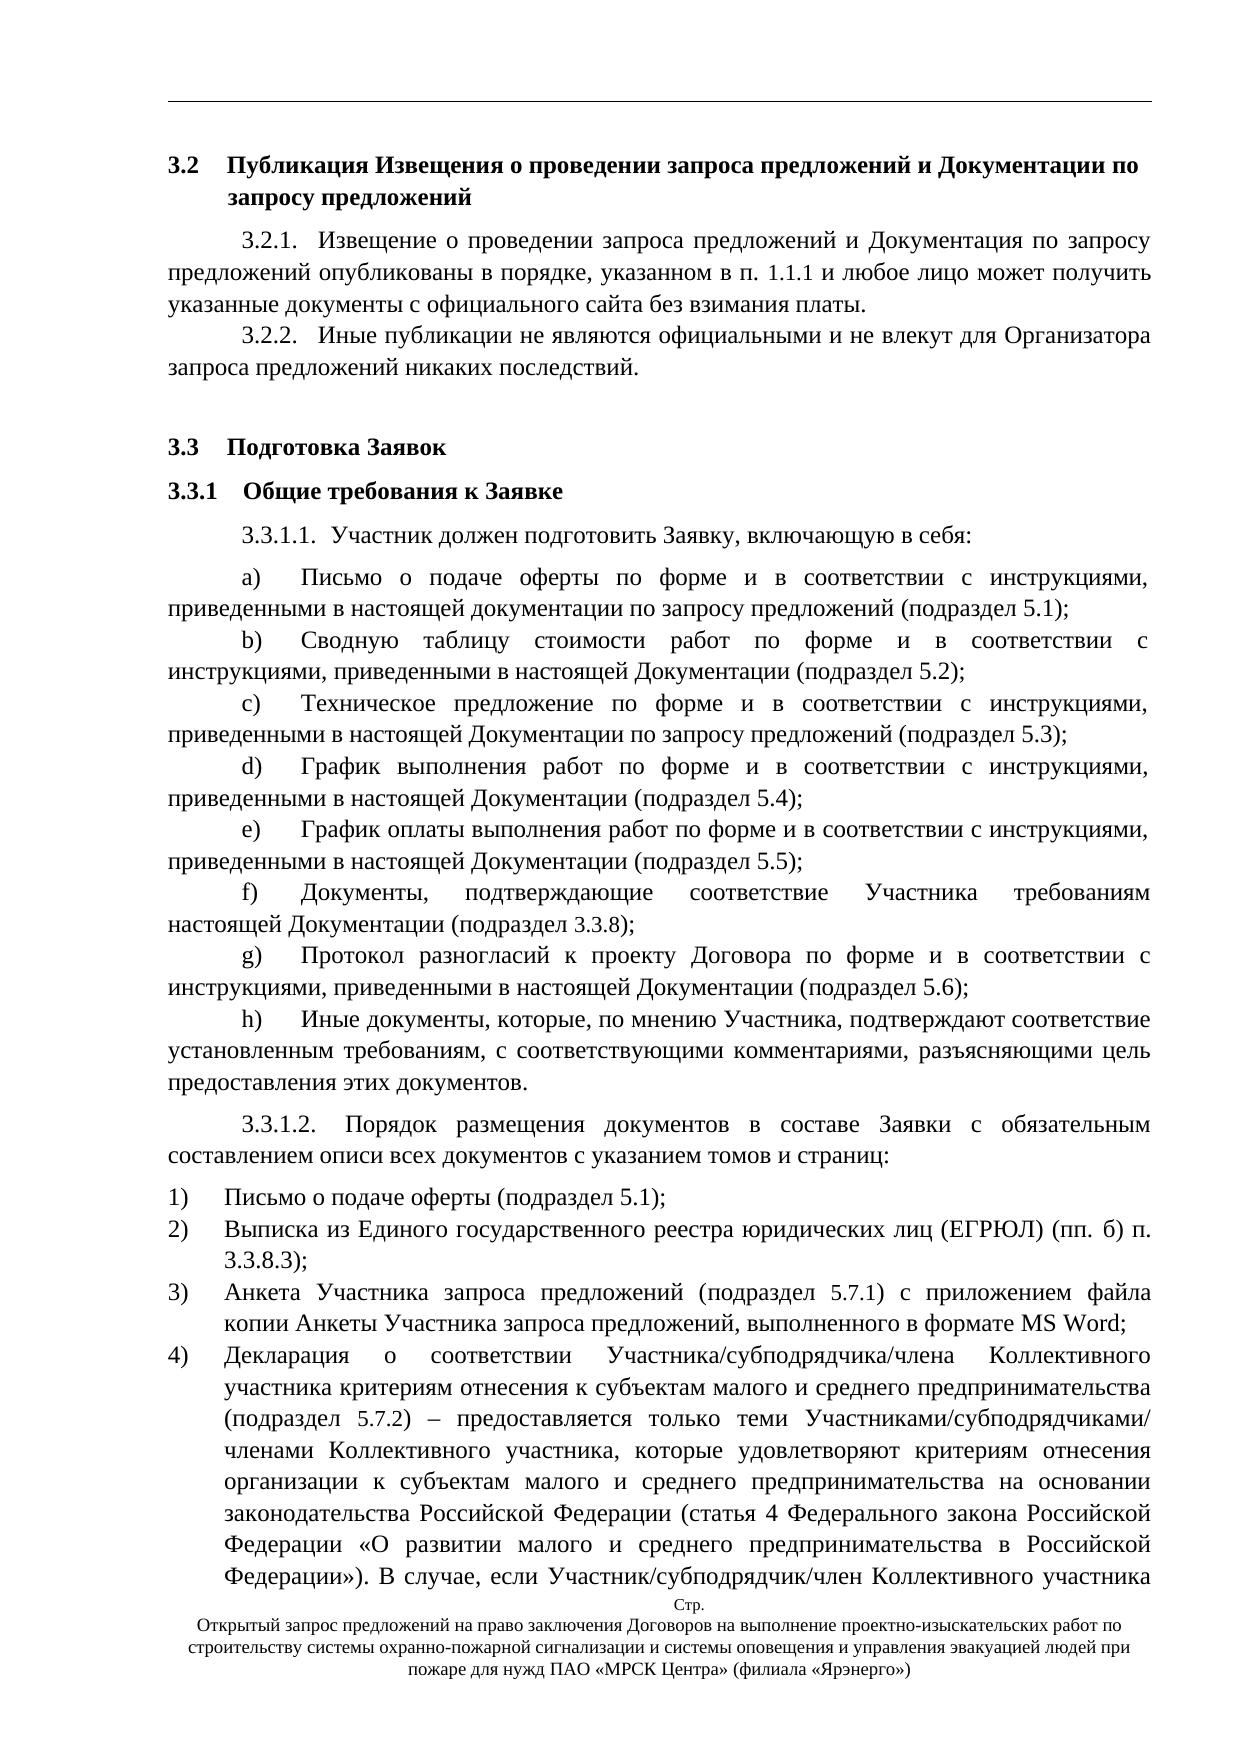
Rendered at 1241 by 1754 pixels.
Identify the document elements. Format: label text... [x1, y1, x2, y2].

subtitle Подготовка Заявок [168, 432, 1152, 460]
list Выписка из Единого государственного реестра юридических лиц (ЕГРЮЛ) (пп. б) п. 3.3.8.3); [168, 1214, 1152, 1274]
subtitle Публикация Извещения о проведении запроса предложений и Документации по запросу предложений [168, 150, 1152, 210]
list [168, 1340, 1152, 1590]
list Иные документы, которые, по мнению Участника, подтверждают соответствие установленным требованиям, с соответствующими комментариями, разъясняющими цель предоставления этих документов. [168, 1004, 1152, 1096]
list Сводную таблицу стоимости работ по форме и в соответствии с инструкциями, приведенными в настоящей Документации (подраздел 5.2); [168, 625, 1148, 685]
list Участник должен подготовить Заявку, включающую в себя: [168, 520, 1152, 548]
list Извещение о проведении запроса предложений и Документация по запросу предложений опубликованы в порядке, указанном в п. 1.1.1 и любое лицо может получить указанные документы с официального сайта без взимания платы. [168, 226, 1152, 317]
list Письмо о подаче оферты по форме и в соответствии с инструкциями, приведенными в настоящей документации по запросу предложений (подраздел 5.1); [168, 562, 1148, 622]
list Протокол разногласий к проекту Договора по форме и в соответствии с инструкциями, приведенными в настоящей Документации (подраздел 5.6); [168, 941, 1151, 1001]
list Письмо о подаче оферты (подраздел 5.1); [168, 1182, 1152, 1211]
list График выполнения работ по форме и в соответствии с инструкциями, приведенными в настоящей Документации (подраздел 5.4); [168, 751, 1149, 811]
list Иные публикации не являются официальными и не влекут для Организатора запроса предложений никаких последствий. [168, 320, 1152, 381]
list Порядок размещения документов в составе Заявки с обязательным составлением описи всех документов с указанием томов и страниц: [168, 1109, 1152, 1169]
list График оплаты выполнения работ по форме и в соответствии с инструкциями, приведенными в настоящей Документации (подраздел 5.5); [168, 814, 1149, 874]
subtitle Общие требования к Заявке [168, 476, 1152, 504]
list Анкета Участника запроса предложений (подраздел 5.7.1) с приложением файла копии Анкеты Участника запроса предложений, выполненного в формате MS Word; [168, 1277, 1152, 1337]
list Документы, подтверждающие соответствие Участника требованиям настоящей Документации (подраздел 3.3.8); [168, 877, 1151, 938]
list Техническое предложение по форме и в соответствии с инструкциями, приведенными в настоящей Документации по запросу предложений (подраздел 5.3); [168, 688, 1148, 748]
